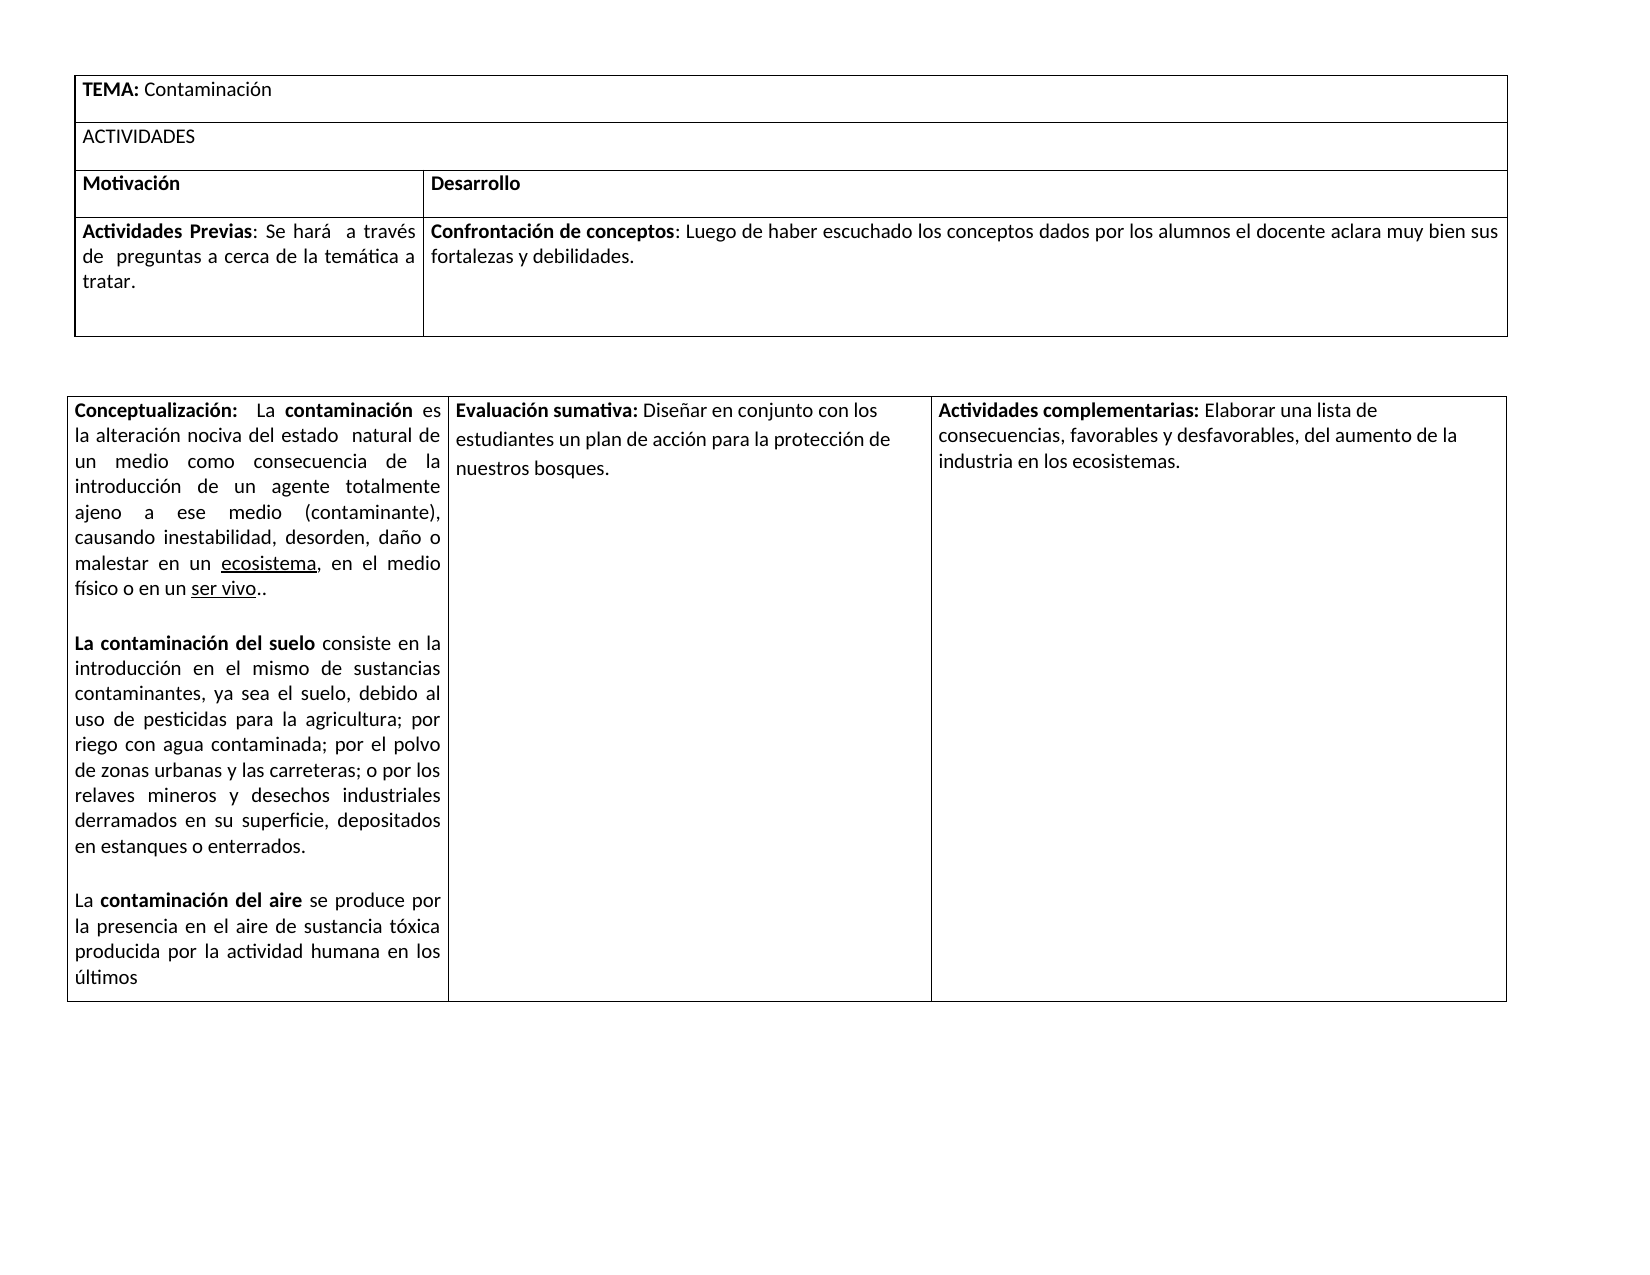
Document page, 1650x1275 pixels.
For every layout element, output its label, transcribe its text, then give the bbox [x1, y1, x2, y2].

table_cell Motivación [76, 171, 423, 217]
table_header TEMA: Contaminación [76, 76, 1507, 122]
table_cell Actividades Previas: Se hará a través de preguntas a cerca de la temática a tratar. [76, 218, 423, 336]
table_cell Confrontación de conceptos: Luego de haber escuchado los conceptos dados por los alumnos el docente aclara muy bien sus fortalezas y debilidades. [424, 218, 1507, 336]
table_header Actividades complementarias: Elaborar una lista de consecuencias, favorables y desfavorables, del aumento de la industria en los ecosistemas. [932, 397, 1506, 1001]
table_cell Desarrollo [424, 171, 1507, 217]
table_header Conceptualización: La contaminación es la alteración nociva del estado natural de un medio como consecuencia de la introducción de un agente totalmente ajeno a ese medio (contaminante), causando inestabilidad, desorden, daño o malestar en un ecosistema, en el medio físico o en un ser vivo.. La contaminación del suelo consiste en la introducción en el mismo de sustancias contaminantes, ya sea el suelo, debido al uso de pesticidas para la agricultura; por riego con agua contaminada; por el polvo de zonas urbanas y las carreteras; o por los relaves mineros y desechos industriales derramados en su superficie, depositados en estanques o enterrados. La contaminación del aire se produce por la presencia en el aire de sustancia tóxica producida por la actividad humana en los últimos [68, 397, 448, 1001]
table_header Evaluación sumativa: Diseñar en conjunto con los estudiantes un plan de acción para la protección de nuestros bosques. [449, 397, 931, 1001]
table_cell ACTIVIDADES [76, 123, 1507, 169]
